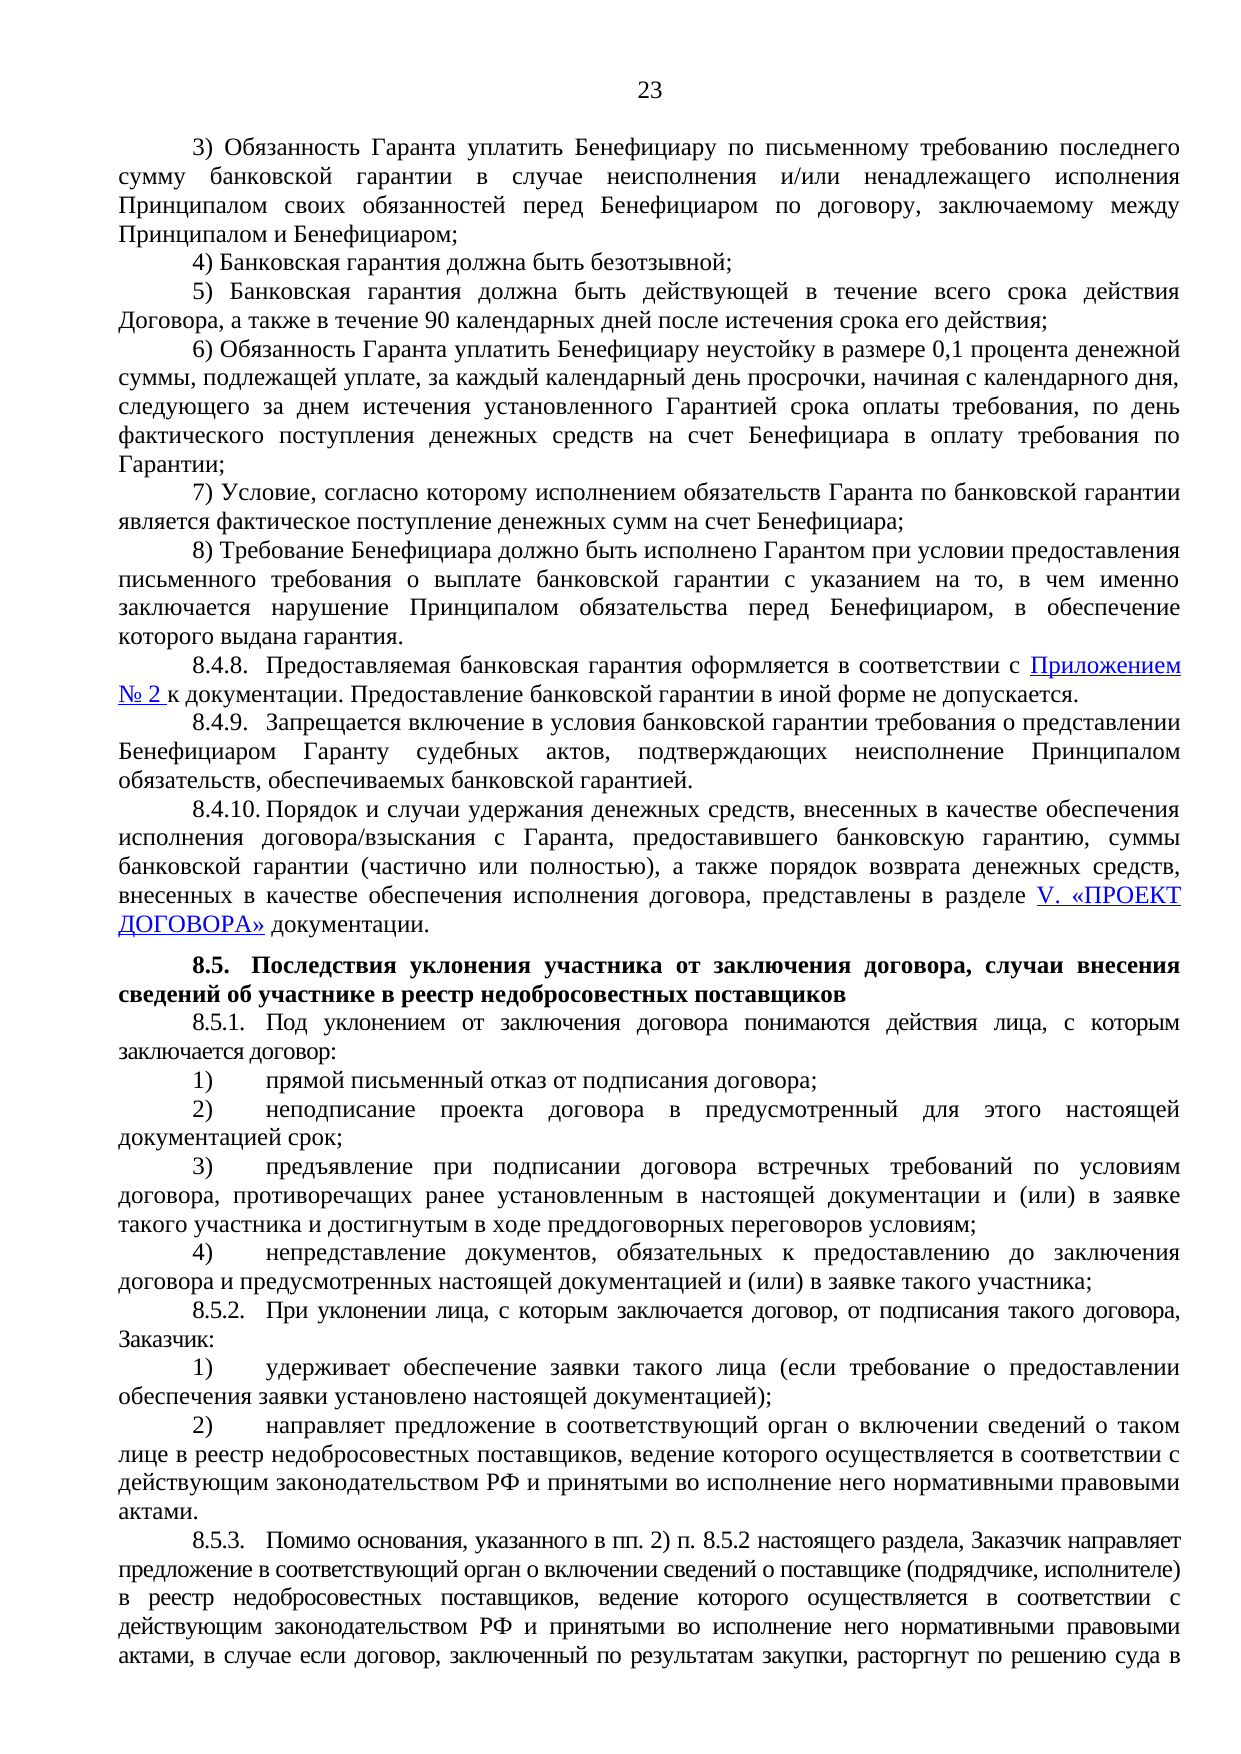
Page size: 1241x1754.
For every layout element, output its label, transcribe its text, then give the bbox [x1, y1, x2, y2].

text 2) направляет предложение в соответствующий орган о включении сведений о таком лице в реестр недобросовестных поставщиков, ведение которого осуществляется в соответствии с действующим законодательством РФ и принятыми во исполнение него нормативными правовыми актами. [118, 1410, 1181, 1525]
text 5) Банковская гарантия должна быть действующей в течение всего срока действия Договора, а также в течение 90 календарных дней после истечения срока его действия; [118, 276, 1181, 334]
text 3) предъявление при подписании договора встречных требований по условиям договора, противоречащих ранее установленным в настоящей документации и (или) в заявке такого участника и достигнутым в ходе преддоговорных переговоров условиям; [118, 1151, 1181, 1237]
text 8) Требование Бенефициара должно быть исполнено Гарантом при условии предоставления письменного требования о выплате банковской гарантии с указанием на то, в чем именно заключается нарушение Принципалом обязательства перед Бенефициаром, в обеспечение которого выдана гарантия. [118, 535, 1181, 650]
text 6) Обязанность Гаранта уплатить Бенефициару неустойку в размере 0,1 процента денежной суммы, подлежащей уплате, за каждый календарный день просрочки, начиная с календарного дня, следующего за днем истечения установленного Гарантией срока оплаты требования, по день фактического поступления денежных средств на счет Бенефициара в оплату требования по Гарантии; [118, 334, 1181, 477]
list Порядок и случаи удержания денежных средств, внесенных в качестве обеспечения исполнения договора/взыскания с Гаранта, предоставившего банковскую гарантию, суммы банковской гарантии (частично или полностью), а также порядок возврата денежных средств, внесенных в качестве обеспечения исполнения договора, представлены в разделе V. «ПРОЕКТ ДОГОВОРА» документации. [118, 794, 1181, 937]
text 1) прямой письменный отказ от подписания договора; [118, 1065, 1181, 1094]
list При уклонении лица, с которым заключается договор, от подписания такого договора, Заказчик: [118, 1295, 1181, 1352]
text 2) неподписание проекта договора в предусмотренный для этого настоящей документацией срок; [118, 1094, 1181, 1151]
list Предоставляемая банковская гарантия оформляется в соответствии с Приложением № 2 к документации. Предоставление банковской гарантии в иной форме не допускается. [118, 650, 1181, 707]
list Последствия уклонения участника от заключения договора, случаи внесения сведений об участнике в реестр недобросовестных поставщиков [118, 950, 1181, 1007]
text 3) Обязанность Гаранта уплатить Бенефициару по письменному требованию последнего сумму банковской гарантии в случае неисполнения и/или ненадлежащего исполнения Принципалом своих обязанностей перед Бенефициаром по договору, заключаемому между Принципалом и Бенефициаром; [118, 132, 1181, 247]
list Под уклонением от заключения договора понимаются действия лица, с которым заключается договор: [118, 1007, 1181, 1065]
text 4) Банковская гарантия должна быть безотзывной; [118, 247, 1181, 276]
text 1) удерживает обеспечение заявки такого лица (если требование о предоставлении обеспечения заявки установлено настоящей документацией); [118, 1352, 1181, 1410]
list Запрещается включение в условия банковской гарантии требования о представлении Бенефициаром Гаранту судебных актов, подтверждающих неисполнение Принципалом обязательств, обеспечиваемых банковской гарантией. [118, 707, 1181, 794]
text 7) Условие, согласно которому исполнением обязательств Гаранта по банковской гарантии является фактическое поступление денежных сумм на счет Бенефициара; [118, 477, 1181, 535]
text 4) непредставление документов, обязательных к предоставлению до заключения договора и предусмотренных настоящей документацией и (или) в заявке такого участника; [118, 1237, 1181, 1295]
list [118, 1525, 1181, 1669]
